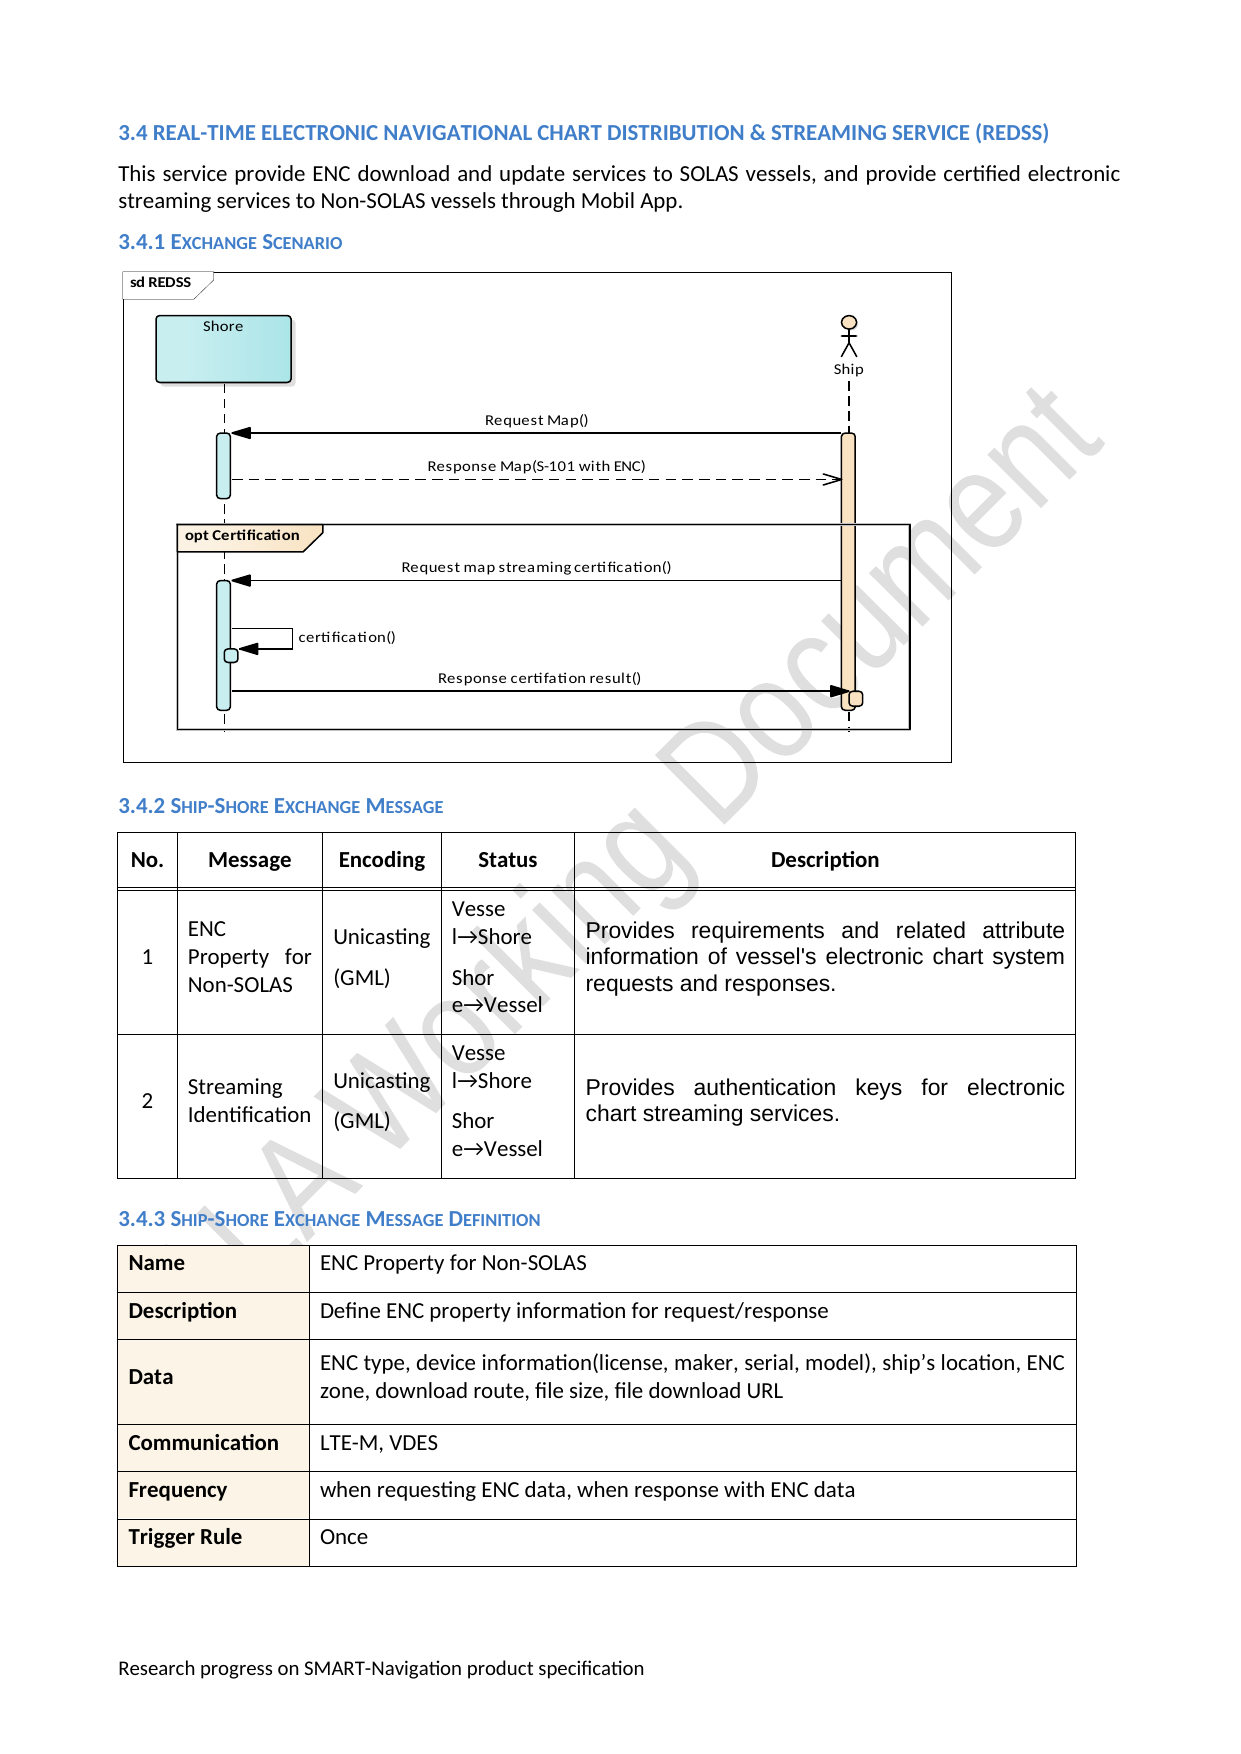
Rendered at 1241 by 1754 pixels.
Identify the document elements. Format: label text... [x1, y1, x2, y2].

table_cell Communication [118, 1425, 309, 1471]
subtitle 3.4 Real-time Electronic Navigational Chart Distribution & Streaming Service (REDSS) [118, 118, 1122, 146]
text This service provide ENC download and update services to SOLAS vessels, and provide certified electronic streaming services to Non-SOLAS vessels through Mobil App. [118, 159, 1122, 215]
table_cell Provides requirements and related attribute information of vessel's electronic chart system requests and responses. [575, 891, 1075, 1034]
table_header No. [118, 833, 177, 886]
text 3.4.1 Exchange Scenario [118, 227, 1122, 255]
table_cell Trigger Rule [118, 1520, 309, 1566]
table_cell Frequency [118, 1472, 309, 1518]
table_cell ENC Property for Non-SOLAS [178, 891, 322, 1034]
table_header Description [575, 833, 1075, 886]
table_cell Data [118, 1340, 309, 1424]
table_cell LTE-M, VDES [310, 1425, 1076, 1471]
table_header ENC Property for Non-SOLAS [310, 1246, 1076, 1292]
table_cell Streaming Identification [178, 1035, 322, 1178]
table_cell Description [118, 1293, 309, 1339]
table_cell ENC type, device information(license, maker, serial, model), ship’s location, ENC zone, download route, file size, file download URL [310, 1340, 1076, 1424]
table_cell Vessel→Shore Shore→Vessel [442, 891, 574, 1034]
table_cell Define ENC property information for request/response [310, 1293, 1076, 1339]
table_header Status [442, 833, 574, 886]
table_cell when requesting ENC data, when response with ENC data [310, 1472, 1076, 1518]
subtitle 3.4.2 Ship-Shore Exchange Message [118, 791, 1122, 819]
table_cell Provides authentication keys for electronic chart streaming services. [575, 1035, 1075, 1178]
table_cell Once [310, 1520, 1076, 1566]
table_cell Vessel→Shore Shore→Vessel [442, 1035, 574, 1178]
table_cell 2 [118, 1035, 177, 1178]
table_header Message [178, 833, 322, 886]
table_cell Unicasting (GML) [323, 891, 441, 1034]
table_cell Unicasting (GML) [323, 1035, 441, 1178]
subtitle 3.4.3 Ship-Shore Exchange Message Definition [118, 1204, 1122, 1232]
table_cell 1 [118, 891, 177, 1034]
table_header Name [118, 1246, 309, 1292]
table_header Encoding [323, 833, 441, 886]
